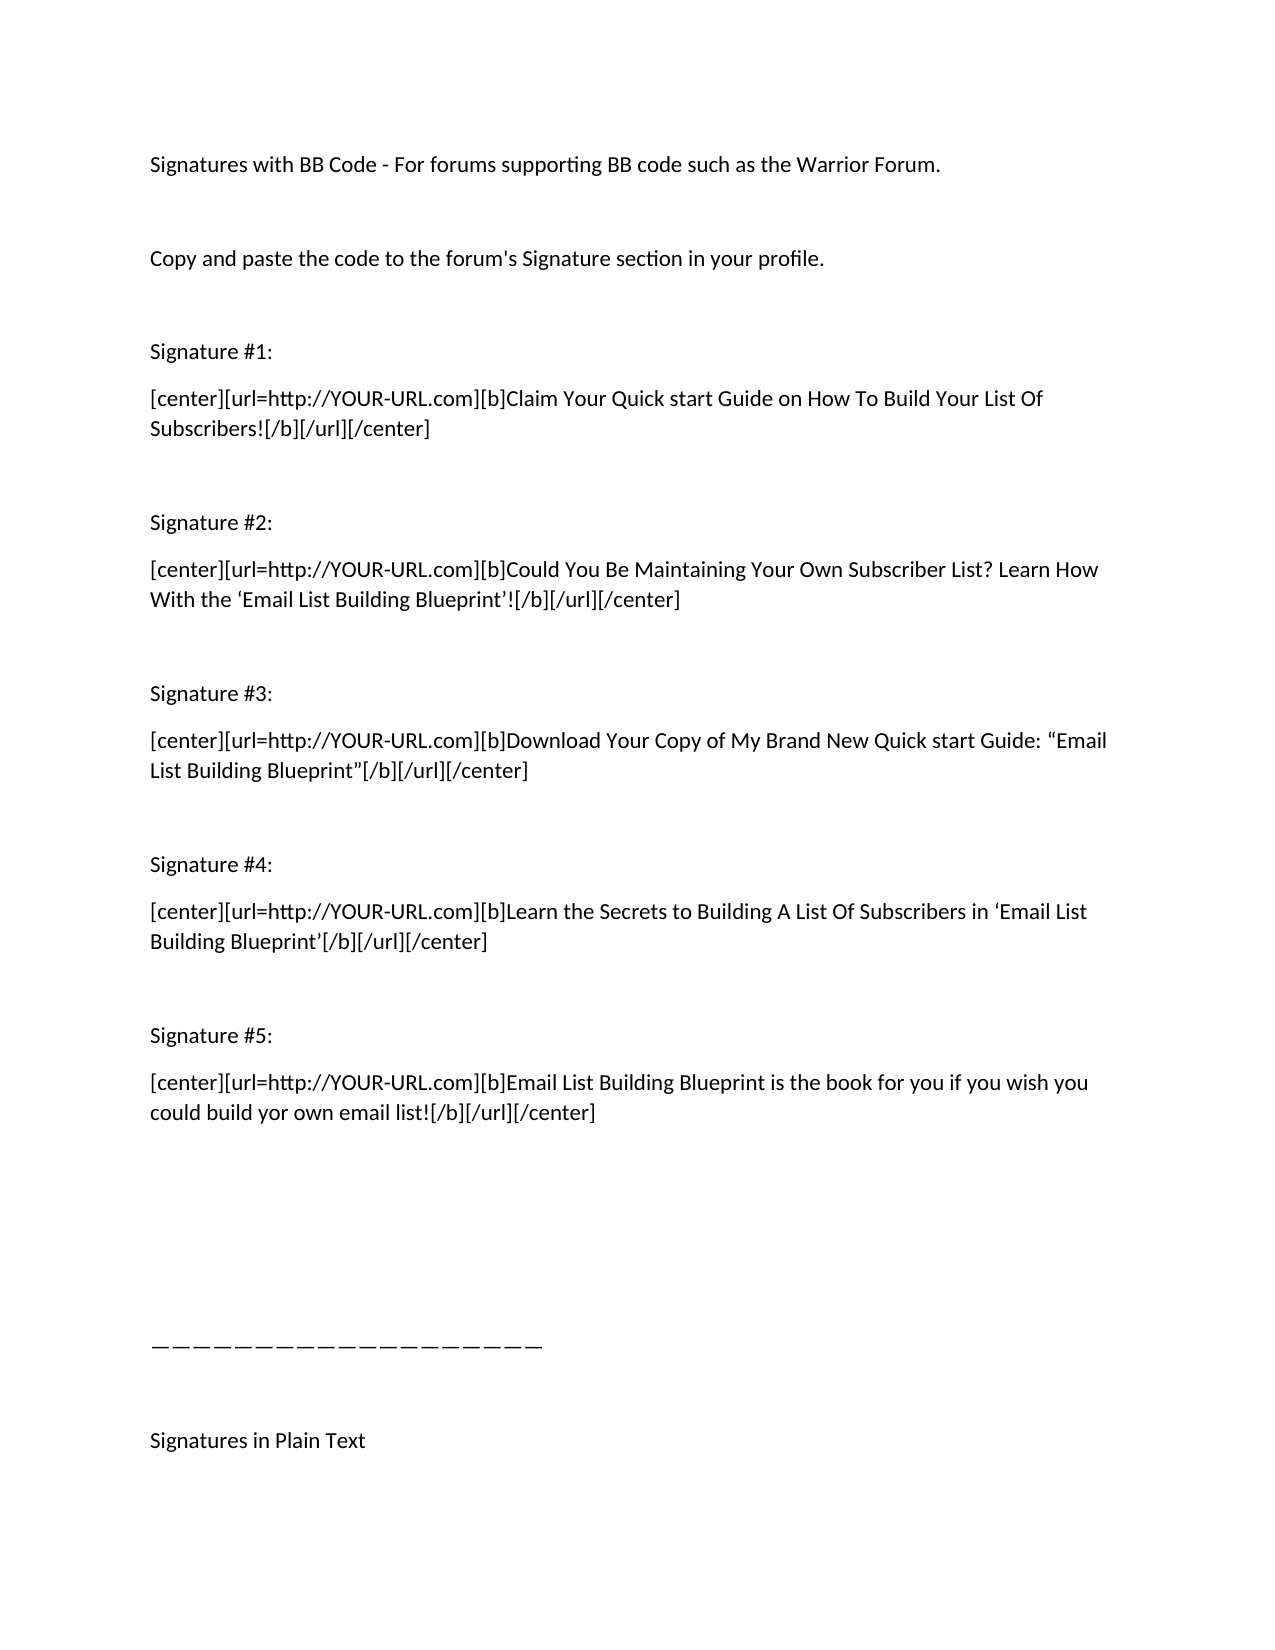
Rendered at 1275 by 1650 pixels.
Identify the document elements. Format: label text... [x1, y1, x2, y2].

text [center][url=http://YOUR-URL.com][b]Could You Be Maintaining Your Own Subscriber List? Learn How With the ‘Email List Building Blueprint’![/b][/url][/center] [150, 555, 1125, 613]
text Signature #3: [150, 679, 1125, 707]
text [center][url=http://YOUR-URL.com][b]Learn the Secrets to Building A List Of Subscribers in ‘Email List Building Blueprint’[/b][/url][/center] [150, 897, 1125, 955]
text Signature #2: [150, 508, 1125, 536]
text [center][url=http://YOUR-URL.com][b]Claim Your Quick start Guide on How To Build Your List Of Subscribers![/b][/url][/center] [150, 384, 1125, 443]
text Signatures with BB Code - For forums supporting BB code such as the Warrior Forum. [150, 150, 1125, 178]
text ——————————————————— [150, 1332, 1125, 1360]
text Signature #4: [150, 850, 1125, 878]
text [center][url=http://YOUR-URL.com][b]Download Your Copy of My Brand New Quick start Guide: “Email List Building Blueprint”[/b][/url][/center] [150, 726, 1125, 784]
text [center][url=http://YOUR-URL.com][b]Email List Building Blueprint is the book for you if you wish you could build yor own email list![/b][/url][/center] [150, 1068, 1125, 1126]
text Signatures in Plain Text [150, 1426, 1125, 1454]
text Signature #1: [150, 337, 1125, 366]
text Copy and paste the code to the forum's Signature section in your profile. [150, 244, 1125, 272]
text Signature #5: [150, 1021, 1125, 1049]
